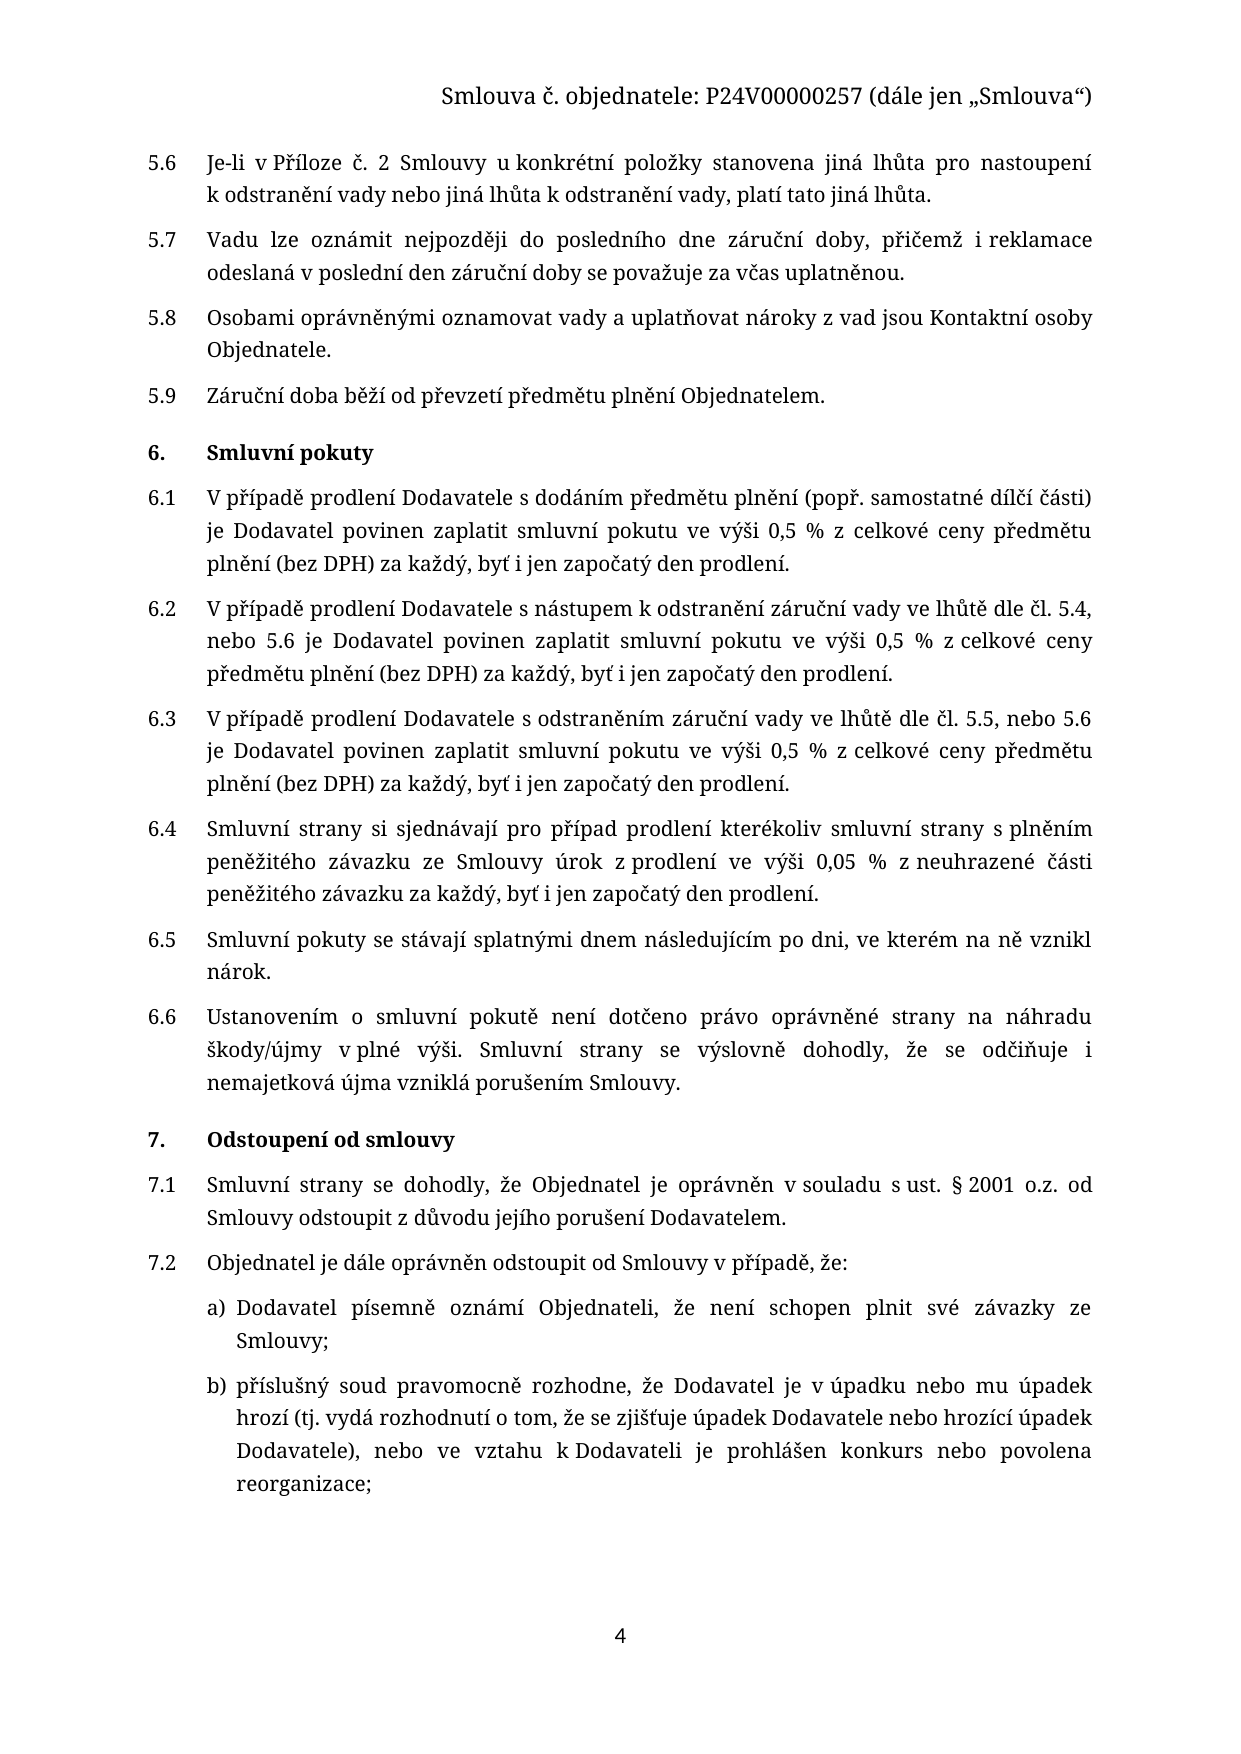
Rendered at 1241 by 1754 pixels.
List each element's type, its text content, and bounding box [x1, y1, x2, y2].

list Dodavatel písemně oznámí Objednateli, že není schopen plnit své závazky ze Smlouvy; [207, 1293, 1093, 1354]
list V případě prodlení Dodavatele s nástupem k odstranění záruční vady ve lhůtě dle čl. 5.4, nebo 5.6 je Dodavatel povinen zaplatit smluvní pokutu ve výši 0,5 % z celkové ceny předmětu plnění (bez DPH) za každý, byť i jen započatý den prodlení. [148, 594, 1093, 687]
list V případě prodlení Dodavatele s odstraněním záruční vady ve lhůtě dle čl. 5.5, nebo 5.6 je Dodavatel povinen zaplatit smluvní pokutu ve výši 0,5 % z celkové ceny předmětu plnění (bez DPH) za každý, byť i jen započatý den prodlení. [148, 704, 1093, 798]
list Objednatel je dále oprávněn odstoupit od Smlouvy v případě, že: [148, 1248, 1093, 1276]
list Osobami oprávněnými oznamovat vady a uplatňovat nároky z vad jsou Kontaktní osoby Objednatele. [148, 303, 1093, 364]
list Odstoupení od smlouvy [148, 1125, 1093, 1154]
list Vadu lze oznámit nejpozději do posledního dne záruční doby, přičemž i reklamace odeslaná v poslední den záruční doby se považuje za včas uplatněnou. [148, 225, 1093, 286]
list Je-li v Příloze č. 2 Smlouvy u konkrétní položky stanovena jiná lhůta pro nastoupení k odstranění vady nebo jiná lhůta k odstranění vady, platí tato jiná lhůta. [148, 148, 1093, 209]
list Záruční doba běží od převzetí předmětu plnění Objednatelem. [148, 381, 1093, 409]
list Ustanovením o smluvní pokutě není dotčeno právo oprávněné strany na náhradu škody/újmy v plné výši. Smluvní strany se výslovně dohodly, že se odčiňuje i nemajetková újma vzniklá porušením Smlouvy. [148, 1002, 1093, 1096]
list Smluvní strany se dohodly, že Objednatel je oprávněn v souladu s ust. § 2001 o.z. od Smlouvy odstoupit z důvodu jejího porušení Dodavatelem. [148, 1170, 1093, 1231]
list Smluvní strany si sjednávají pro případ prodlení kterékoliv smluvní strany s plněním peněžitého závazku ze Smlouvy úrok z prodlení ve výši 0,05 % z neuhrazené části peněžitého závazku za každý, byť i jen započatý den prodlení. [148, 814, 1093, 908]
list příslušný soud pravomocně rozhodne, že Dodavatel je v úpadku nebo mu úpadek hrozí (tj. vydá rozhodnutí o tom, že se zjišťuje úpadek Dodavatele nebo hrozící úpadek Dodavatele), nebo ve vztahu k Dodavateli je prohlášen konkurs nebo povolena reorganizace; [207, 1371, 1093, 1497]
list V případě prodlení Dodavatele s dodáním předmětu plnění (popř. samostatné dílčí části) je Dodavatel povinen zaplatit smluvní pokutu ve výši 0,5 % z celkové ceny předmětu plnění (bez DPH) za každý, byť i jen započatý den prodlení. [148, 483, 1093, 577]
list Smluvní pokuty [148, 438, 1093, 467]
list Smluvní pokuty se stávají splatnými dnem následujícím po dni, ve kterém na ně vznikl nárok. [148, 925, 1093, 986]
